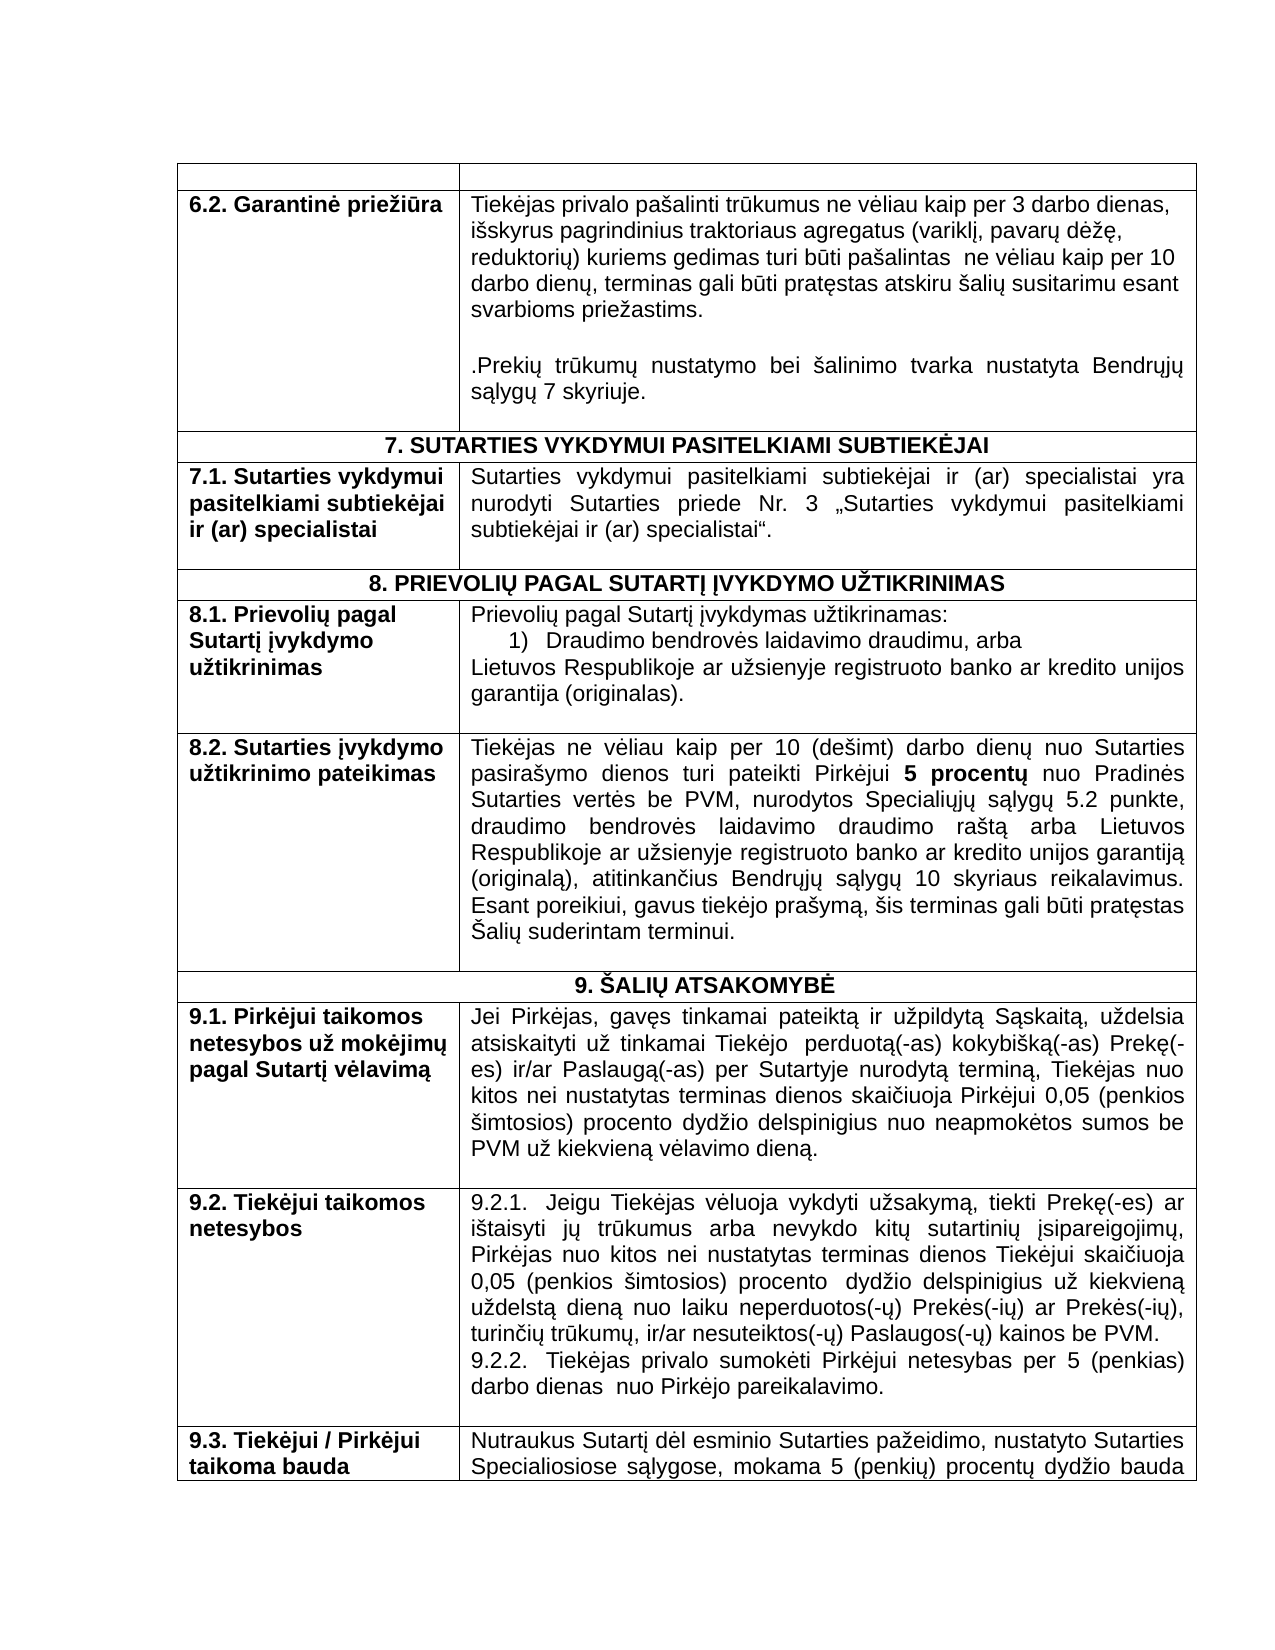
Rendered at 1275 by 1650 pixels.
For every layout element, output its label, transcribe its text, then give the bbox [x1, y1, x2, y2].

table_cell Prievolių pagal Sutartį įvykdymas užtikrinamas: Draudimo bendrovės laidavimo draudimu, arba Lietuvos Respublikoje ar užsienyje registruoto banko ar kredito unijos garantija (originalas). [460, 601, 1196, 733]
table_cell 8.2. Sutarties įvykdymo užtikrinimo pateikimas [178, 734, 459, 971]
table_cell Tiekėjas ne vėliau kaip per 10 (dešimt) darbo dienų nuo Sutarties pasirašymo dienos turi pateikti Pirkėjui 5 procentų nuo Pradinės Sutarties vertės be PVM, nurodytos Specialiųjų sąlygų 5.2 punkte, draudimo bendrovės laidavimo draudimo raštą arba Lietuvos Respublikoje ar užsienyje registruoto banko ar kredito unijos garantiją (originalą), atitinkančius Bendrųjų sąlygų 10 skyriaus reikalavimus. Esant poreikiui, gavus tiekėjo prašymą, šis terminas gali būti pratęstas Šalių suderintam terminui. [460, 734, 1196, 971]
table_cell 9.1. Pirkėjui taikomos netesybos už mokėjimų pagal Sutartį vėlavimą [178, 1003, 459, 1188]
table_cell Jeigu Tiekėjas vėluoja vykdyti užsakymą, tiekti Prekę(-es) ar ištaisyti jų trūkumus arba nevykdo kitų sutartinių įsipareigojimų, Pirkėjas nuo kitos nei nustatytas terminas dienos Tiekėjui skaičiuoja 0,05 (penkios šimtosios) procento dydžio delspinigius už kiekvieną uždelstą dieną nuo laiku neperduotos(-ų) Prekės(-ių) ar Prekės(-ių), turinčių trūkumų, ir/ar nesuteiktos(-ų) Paslaugos(-ų) kainos be PVM. Tiekėjas privalo sumokėti Pirkėjui netesybas per 5 (penkias) darbo dienas nuo Pirkėjo pareikalavimo. [460, 1189, 1196, 1426]
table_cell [460, 1427, 1196, 1479]
table_cell 7.1. Sutarties vykdymui pasitelkiami subtiekėjai ir (ar) specialistai [178, 463, 459, 568]
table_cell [460, 164, 1196, 190]
table_cell Sutarties vykdymui pasitelkiami subtiekėjai ir (ar) specialistai yra nurodyti Sutarties priede Nr. 3 „Sutarties vykdymui pasitelkiami subtiekėjai ir (ar) specialistai“. [460, 463, 1196, 568]
table_cell 9. ŠALIŲ ATSAKOMYBĖ [178, 972, 1196, 1002]
table_cell 9.2. Tiekėjui taikomos netesybos [178, 1189, 459, 1426]
table_cell Jei Pirkėjas, gavęs tinkamai pateiktą ir užpildytą Sąskaitą, uždelsia atsiskaityti už tinkamai Tiekėjo perduotą(-as) kokybišką(-as) Prekę(-es) ir/ar Paslaugą(-as) per Sutartyje nurodytą terminą, Tiekėjas nuo kitos nei nustatytas terminas dienos skaičiuoja Pirkėjui 0,05 (penkios šimtosios) procento dydžio delspinigius nuo neapmokėtos sumos be PVM už kiekvieną vėlavimo dieną. [460, 1003, 1196, 1188]
table_cell 8. PRIEVOLIŲ PAGAL SUTARTĮ ĮVYKDYMO UŽTIKRINIMAS [178, 570, 1196, 600]
table_cell 8.1. Prievolių pagal Sutartį įvykdymo užtikrinimas [178, 601, 459, 733]
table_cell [178, 164, 459, 190]
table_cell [178, 1427, 459, 1479]
table_cell Tiekėjas privalo pašalinti trūkumus ne vėliau kaip per 3 darbo dienas, išskyrus pagrindinius traktoriaus agregatus (variklį, pavarų dėžę, reduktorių) kuriems gedimas turi būti pašalintas ne vėliau kaip per 10 darbo dienų, terminas gali būti pratęstas atskiru šalių susitarimu esant svarbioms priežastims. .Prekių trūkumų nustatymo bei šalinimo tvarka nustatyta Bendrųjų sąlygų 7 skyriuje. [460, 191, 1196, 431]
table_cell 6.2. Garantinė priežiūra [178, 191, 459, 431]
table_cell 7. SUTARTIES VYKDYMUI PASITELKIAMI SUBTIEKĖJAI [178, 432, 1196, 462]
